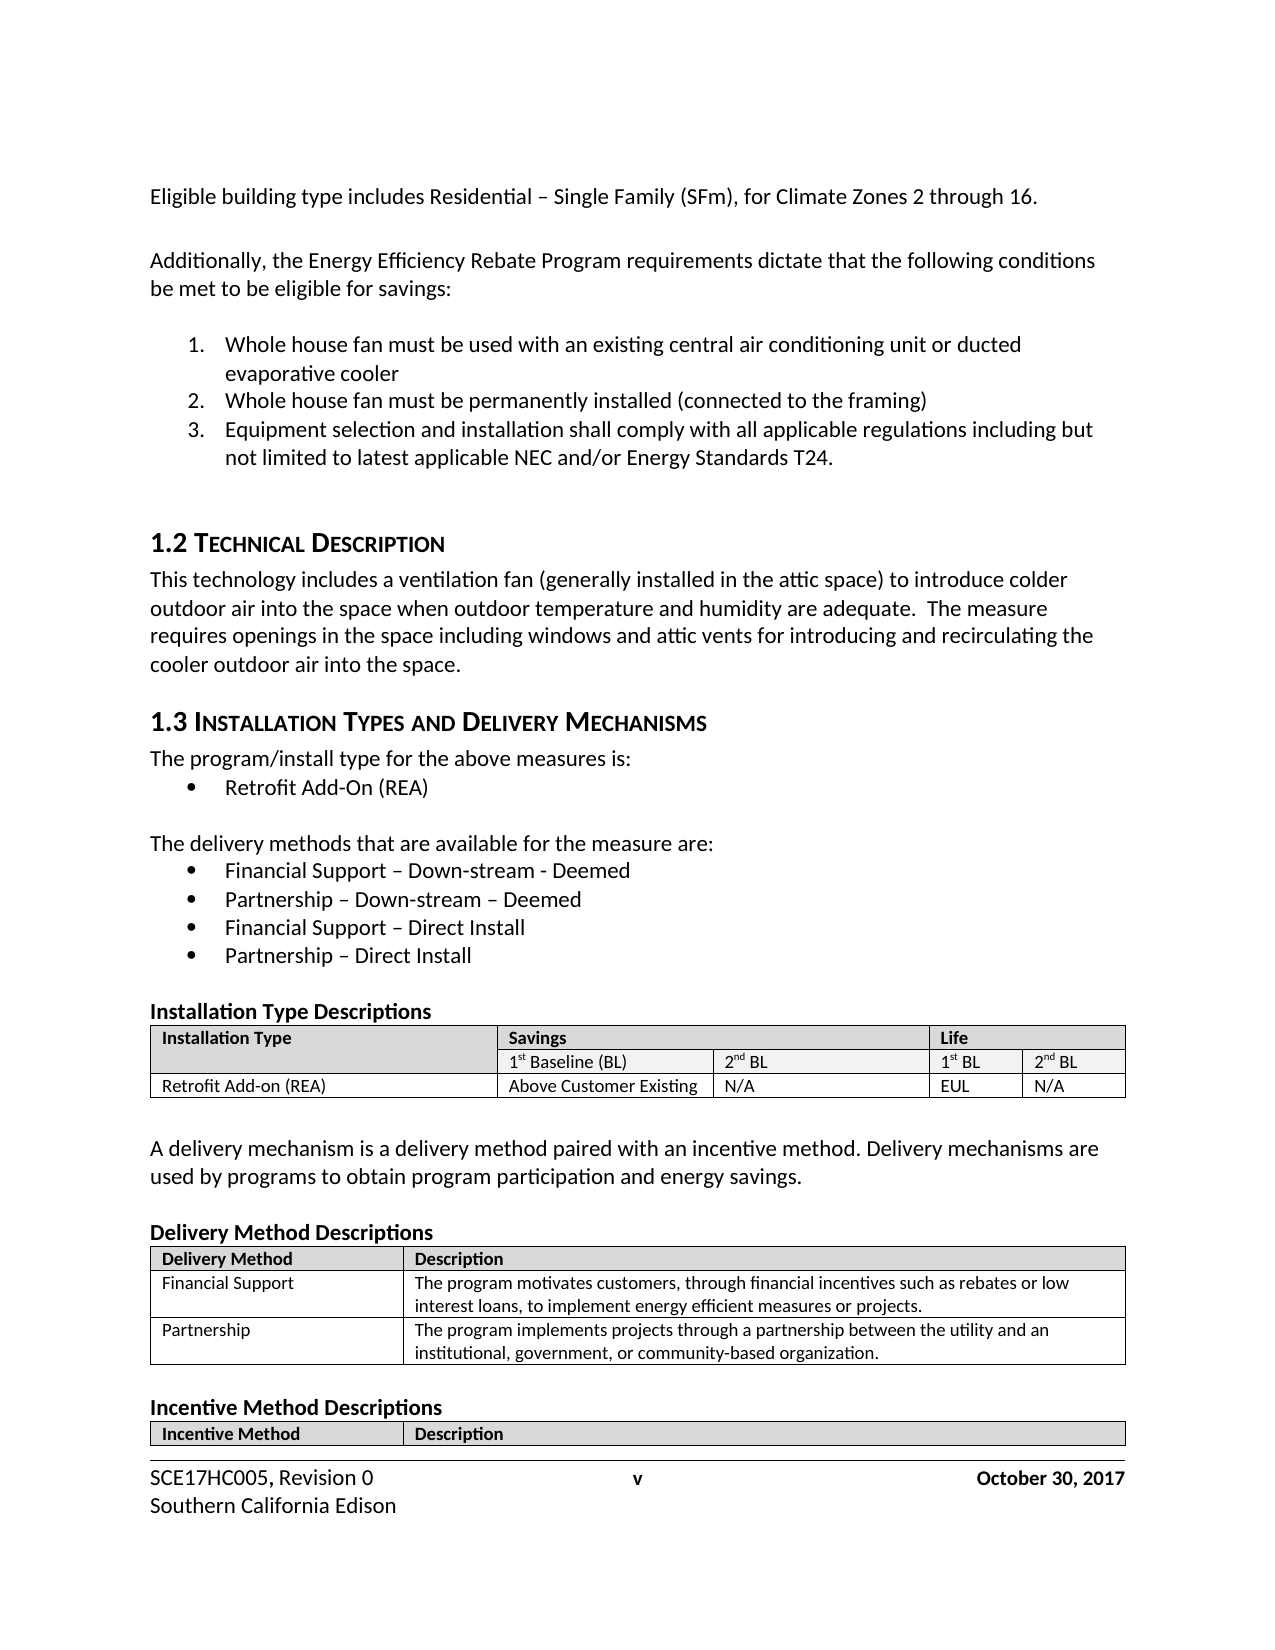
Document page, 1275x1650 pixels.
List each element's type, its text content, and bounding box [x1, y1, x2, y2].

list Partnership – Down-stream – Deemed [187, 885, 1125, 913]
table_header Description [404, 1247, 1125, 1270]
table_cell 2nd BL [1023, 1050, 1125, 1073]
table_header Savings [498, 1026, 929, 1049]
subtitle 1.2 Technical Description [150, 524, 1125, 559]
list Financial Support – Direct Install [187, 913, 1125, 941]
table_header Life [930, 1026, 1125, 1049]
list Retrofit Add-On (REA) [187, 773, 1125, 801]
text The delivery methods that are available for the measure are: [150, 829, 1125, 857]
text This technology includes a ventilation fan (generally installed in the attic space) to introduce colder outdoor air into the space when outdoor temperature and humidity are adequate. The measure requires openings in the space including windows and attic vents for introducing and recirculating the cooler outdoor air into the space. [150, 566, 1125, 678]
list Partnership – Direct Install [187, 941, 1125, 969]
table_header Installation Type [151, 1026, 497, 1073]
list Financial Support – Down-stream - Deemed [187, 857, 1125, 885]
table_cell Retrofit Add-on (REA) [151, 1074, 497, 1097]
list Equipment selection and installation shall comply with all applicable regulations including but not limited to latest applicable NEC and/or Energy Standards T24. [187, 415, 1125, 471]
list Whole house fan must be permanently installed (connected to the framing) [187, 387, 1125, 415]
table_cell N/A [714, 1074, 929, 1097]
text A delivery mechanism is a delivery method paired with an incentive method. Delivery mechanisms are used by programs to obtain program participation and energy savings. [150, 1134, 1125, 1190]
table_cell Partnership [151, 1318, 403, 1364]
subtitle 1.3 Installation Types and Delivery Mechanisms [150, 703, 1125, 738]
list Whole house fan must be used with an existing central air conditioning unit or ducted evaporative cooler [187, 331, 1125, 387]
table_cell Above Customer Existing [498, 1074, 713, 1097]
table_header Delivery Method [151, 1247, 403, 1270]
table_cell Financial Support [151, 1271, 403, 1317]
text Delivery Method Descriptions [150, 1218, 1125, 1246]
table_cell 1st BL [930, 1050, 1022, 1073]
text Installation Type Descriptions [150, 997, 1125, 1025]
table_header Description [404, 1422, 1125, 1445]
table_cell The program motivates customers, through financial incentives such as rebates or low interest loans, to implement energy efficient measures or projects. [404, 1271, 1125, 1317]
text The program/install type for the above measures is: [150, 744, 1125, 773]
table_cell The program implements projects through a partnership between the utility and an institutional, government, or community-based organization. [404, 1318, 1125, 1364]
text Eligible building type includes Residential – Single Family (SFm), for Climate Zones 2 through 16. [150, 182, 1125, 210]
text Incentive Method Descriptions [150, 1393, 1125, 1421]
table_cell N/A [1023, 1074, 1125, 1097]
table_cell EUL [930, 1074, 1022, 1097]
table_cell 1st Baseline (BL) [498, 1050, 713, 1073]
table_cell 2nd BL [714, 1050, 929, 1073]
text Additionally, the Energy Efficiency Rebate Program requirements dictate that the following conditions be met to be eligible for savings: [150, 247, 1125, 303]
table_header Incentive Method [151, 1422, 403, 1445]
